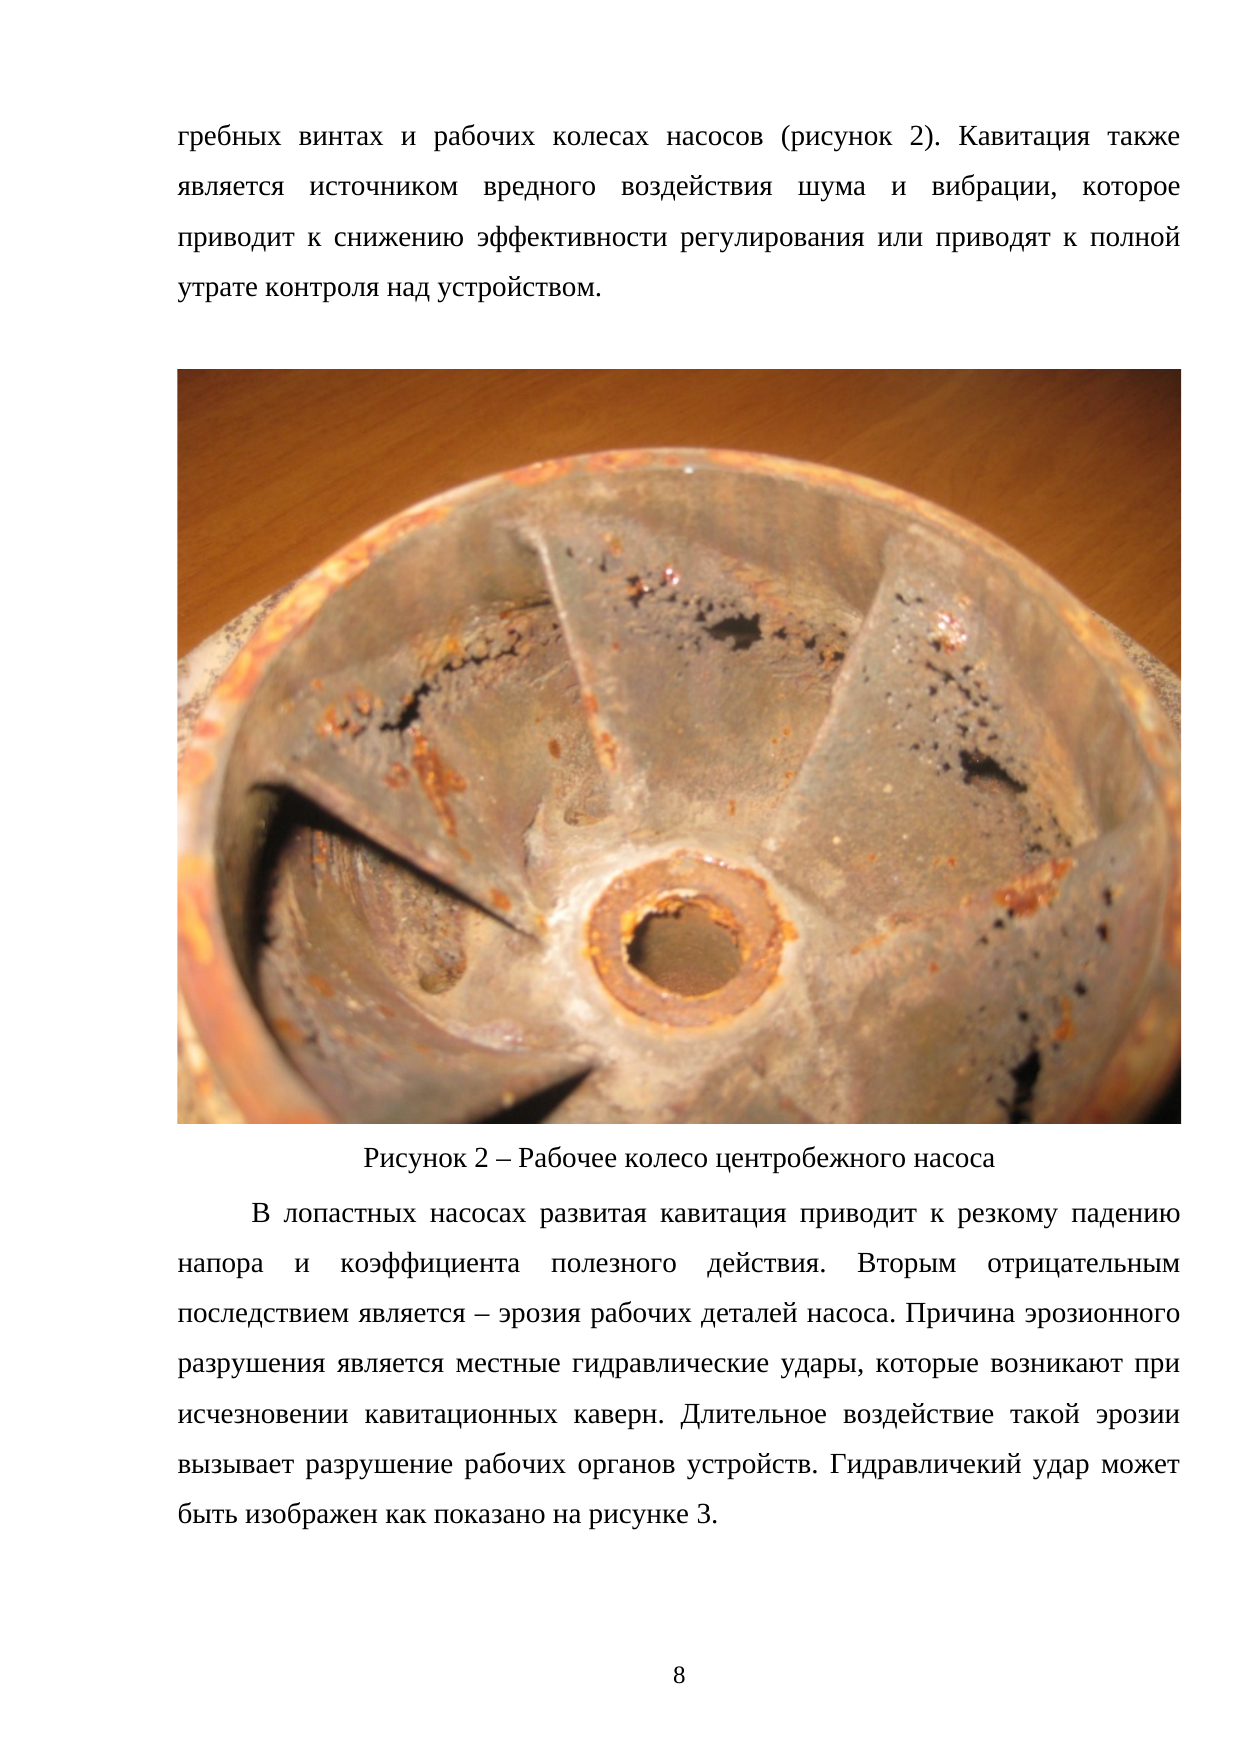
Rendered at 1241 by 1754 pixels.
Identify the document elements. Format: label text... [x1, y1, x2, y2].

text Рисунок 2 – Рабочее колесо центробежного насоса [177, 1140, 1181, 1174]
picture [177, 369, 1182, 1124]
text В лопастных насосах развитая кавитация приводит к резкому падению напора и коэффициента полезного действия. Вторым отрицательным последствием является – эрозия рабочих деталей насоса. Причина эрозионного разрушения является местные гидравлические удары, которые возникают при исчезновении кавитационных каверн. Длительное воздействие такой эрозии вызывает разрушение рабочих органов устройств. Гидравличекий удар может быть изображен как показано на рисунке 3. [177, 1195, 1181, 1530]
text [177, 118, 1181, 303]
